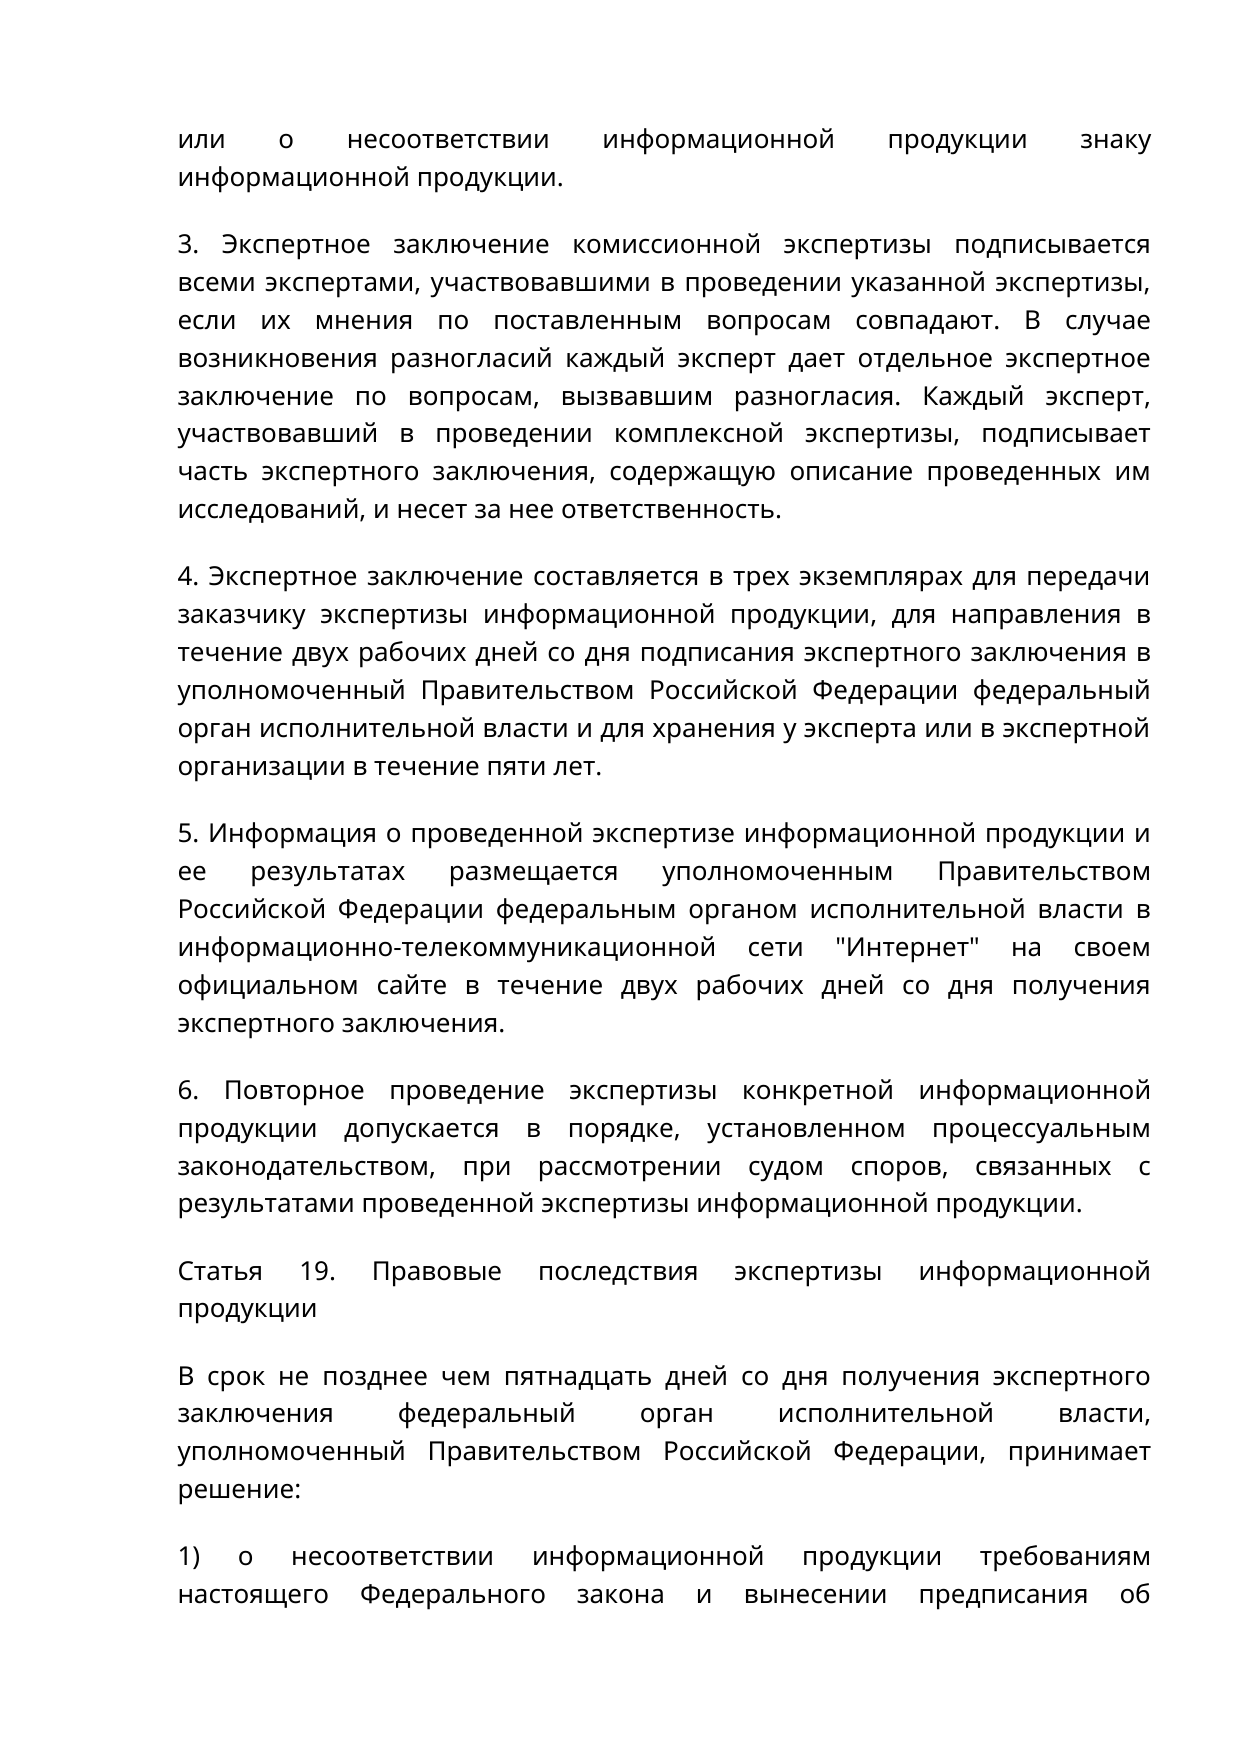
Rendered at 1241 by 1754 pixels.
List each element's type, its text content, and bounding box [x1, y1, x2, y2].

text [177, 118, 1152, 194]
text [177, 1536, 1152, 1611]
text 4. Экспертное заключение составляется в трех экземплярах для передачи заказчику экспертизы информационной продукции, для направления в течение двух рабочих дней со дня подписания экспертного заключения в уполномоченный Правительством Российской Федерации федеральный орган исполнительной власти и для хранения у эксперта или в экспертной организации в течение пяти лет. [177, 556, 1152, 783]
text Статья 19. Правовые последствия экспертизы информационной продукции [177, 1250, 1152, 1326]
text 3. Экспертное заключение комиссионной экспертизы подписывается всеми экспертами, участвовавшими в проведении указанной экспертизы, если их мнения по поставленным вопросам совпадают. В случае возникновения разногласий каждый эксперт дает отдельное экспертное заключение по вопросам, вызвавшим разногласия. Каждый эксперт, участвовавший в проведении комплексной экспертизы, подписывает часть экспертного заключения, содержащую описание проведенных им исследований, и несет за нее ответственность. [177, 223, 1152, 526]
text В срок не позднее чем пятнадцать дней со дня получения экспертного заключения федеральный орган исполнительной власти, уполномоченный Правительством Российской Федерации, принимает решение: [177, 1355, 1152, 1506]
text 5. Информация о проведенной экспертизе информационной продукции и ее результатах размещается уполномоченным Правительством Российской Федерации федеральным органом исполнительной власти в информационно-телекоммуникационной сети "Интернет" на своем официальном сайте в течение двух рабочих дней со дня получения экспертного заключения. [177, 812, 1152, 1040]
text 6. Повторное проведение экспертизы конкретной информационной продукции допускается в порядке, установленном процессуальным законодательством, при рассмотрении судом споров, связанных с результатами проведенной экспертизы информационной продукции. [177, 1069, 1152, 1221]
